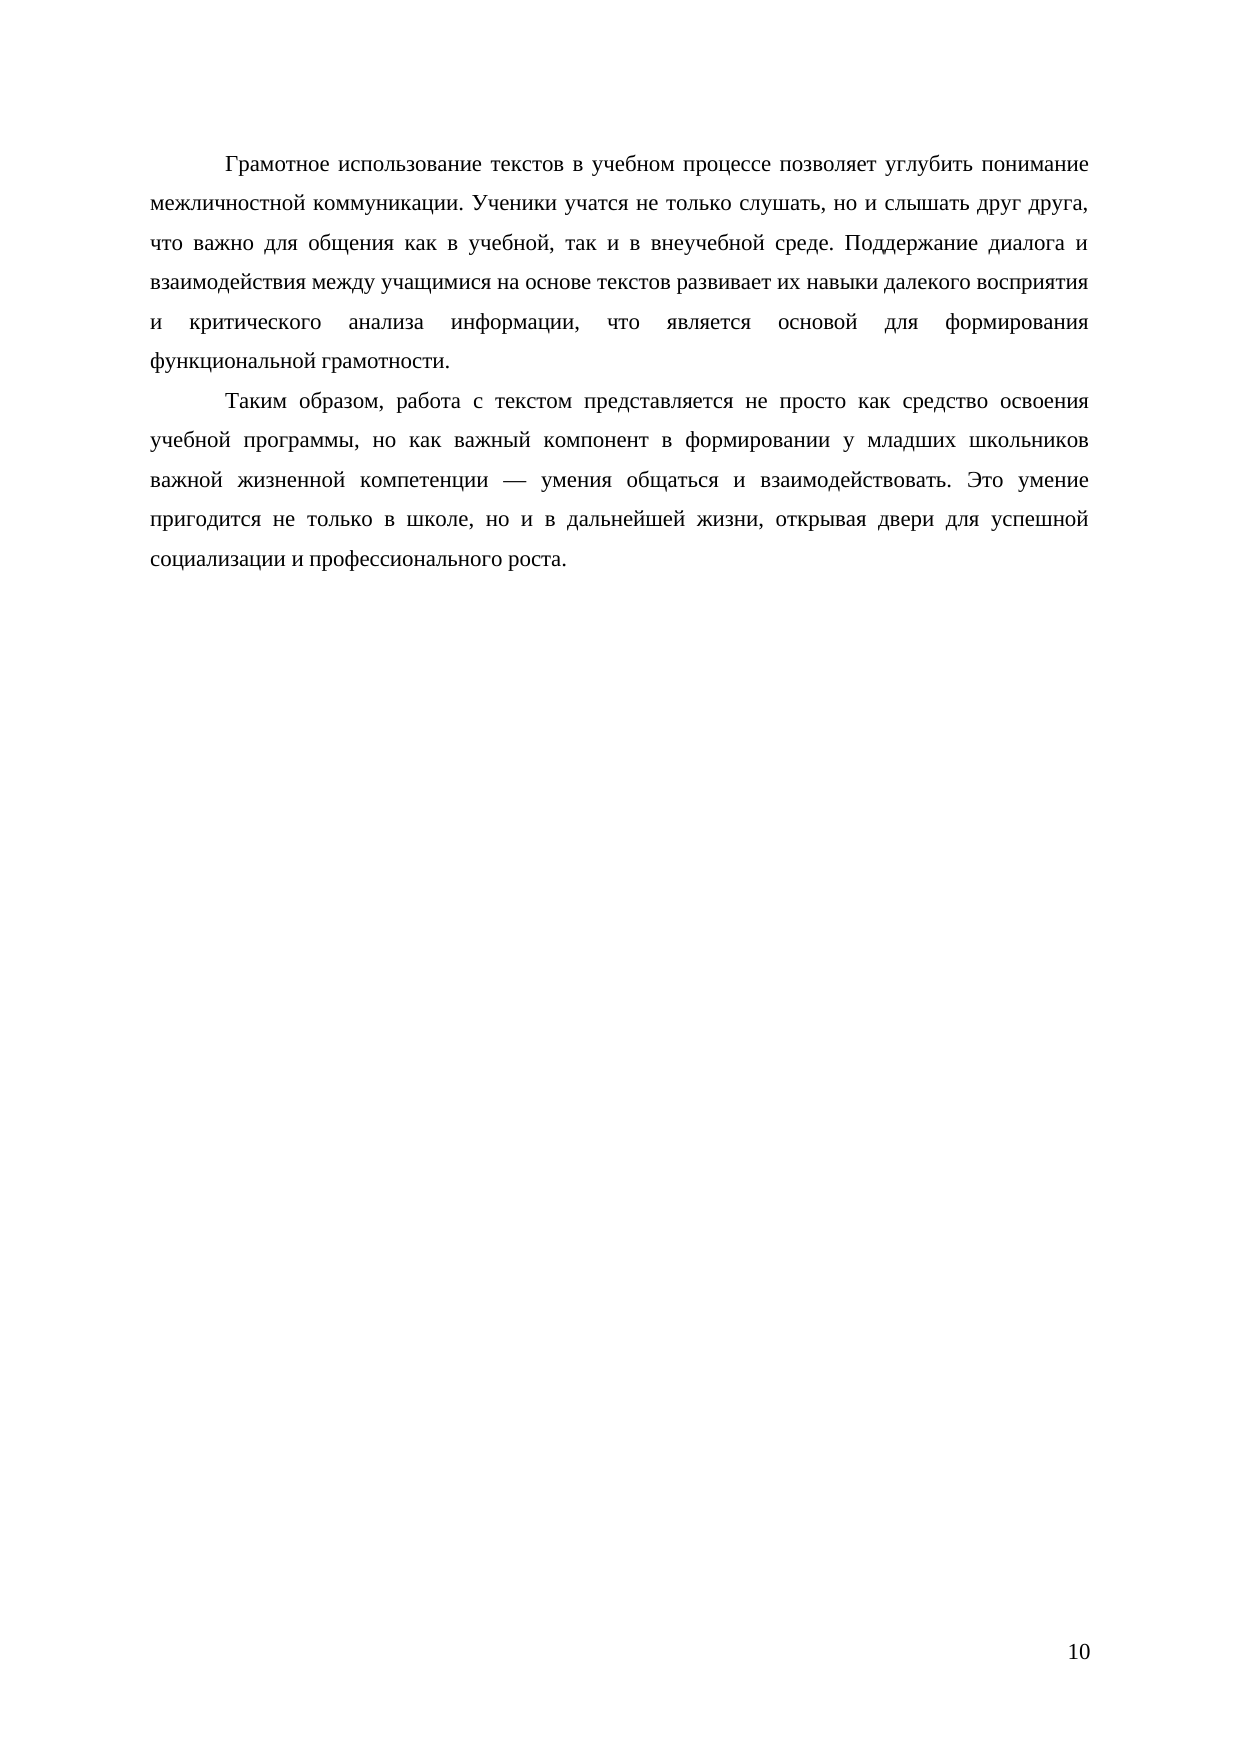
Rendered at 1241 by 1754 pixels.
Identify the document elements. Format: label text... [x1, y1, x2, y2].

text Таким образом, работа с текстом представляется не просто как средство освоения учебной программы, но как важный компонент в формировании у младших школьников важной жизненной компетенции — умения общаться и взаимодействовать. Это умение пригодится не только в школе, но и в дальнейшей жизни, открывая двери для успешной социализации и профессионального роста. [150, 387, 1090, 571]
text Грамотное использование текстов в учебном процессе позволяет углубить понимание межличностной коммуникации. Ученики учатся не только слушать, но и слышать друг друга, что важно для общения как в учебной, так и в внеучебной среде. Поддержание диалога и взаимодействия между учащимися на основе текстов развивает их навыки далекого восприятия и критического анализа информации, что является основой для формирования функциональной грамотности. [150, 150, 1090, 374]
